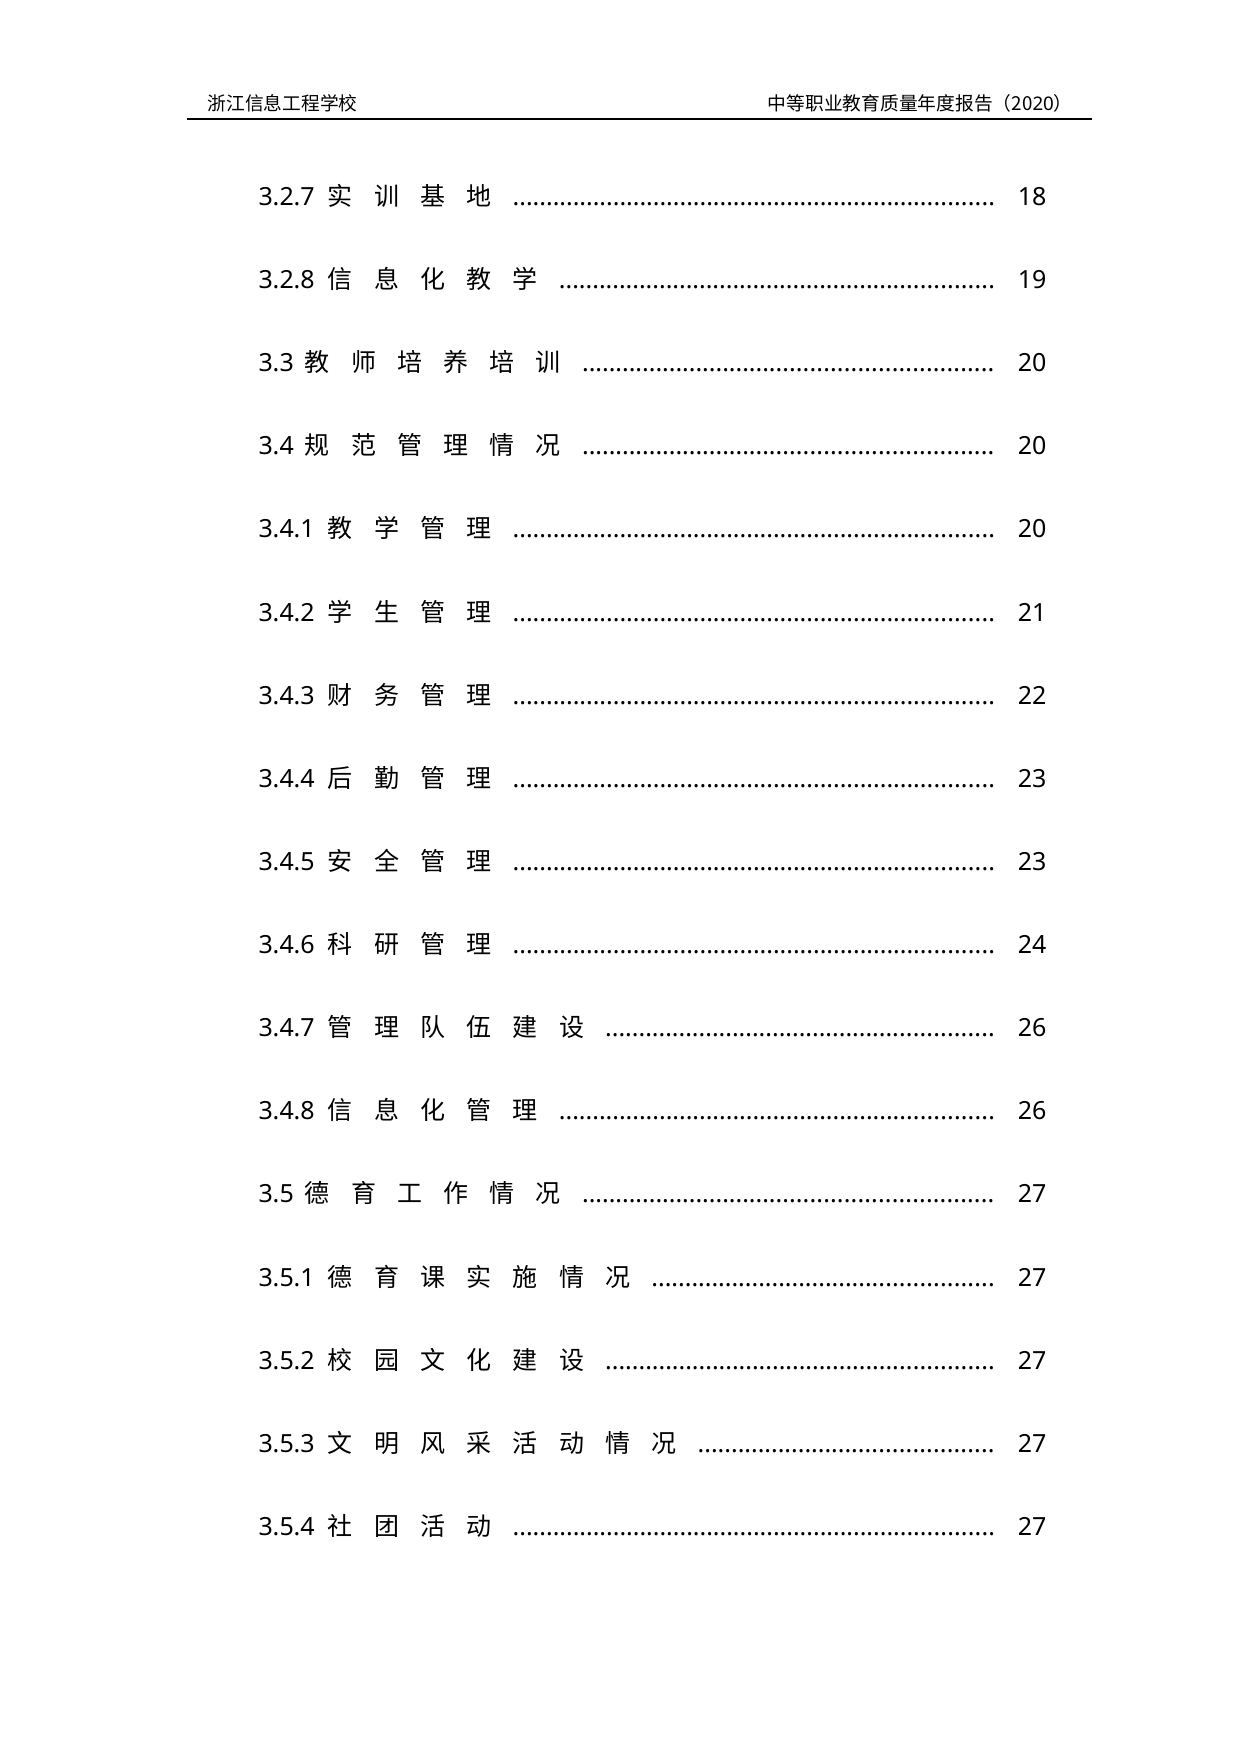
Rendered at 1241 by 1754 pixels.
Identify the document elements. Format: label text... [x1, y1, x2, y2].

text 3.4规范管理情况 20 [189, 411, 1091, 476]
text 3.5 德育工作情况 27 [189, 1159, 1091, 1224]
text 3.4.1教学管理 20 [189, 494, 1091, 559]
text 3.3 教师培养培训 20 [189, 328, 1091, 393]
text 3.5.3文明风采活动情况 27 [189, 1409, 1091, 1474]
text 3.4.5安全管理 23 [189, 827, 1091, 892]
text 3.2.8信息化教学 19 [189, 245, 1091, 310]
text 3.4.4后勤管理 23 [189, 744, 1091, 809]
text 3.5.2校园文化建设 27 [189, 1326, 1091, 1391]
text 3.4.2学生管理 21 [189, 578, 1091, 643]
text 3.5.4社团活动 27 [189, 1492, 1091, 1557]
text 3.4.7管理队伍建设 26 [189, 993, 1091, 1058]
text 3.4.3财务管理 22 [189, 661, 1091, 726]
text 3.4.6科研管理 24 [189, 910, 1091, 975]
text 3.5.1德育课实施情况 27 [189, 1243, 1091, 1308]
text 3.4.8信息化管理 26 [189, 1076, 1091, 1141]
text 3.2.7实训基地 18 [189, 162, 1091, 227]
